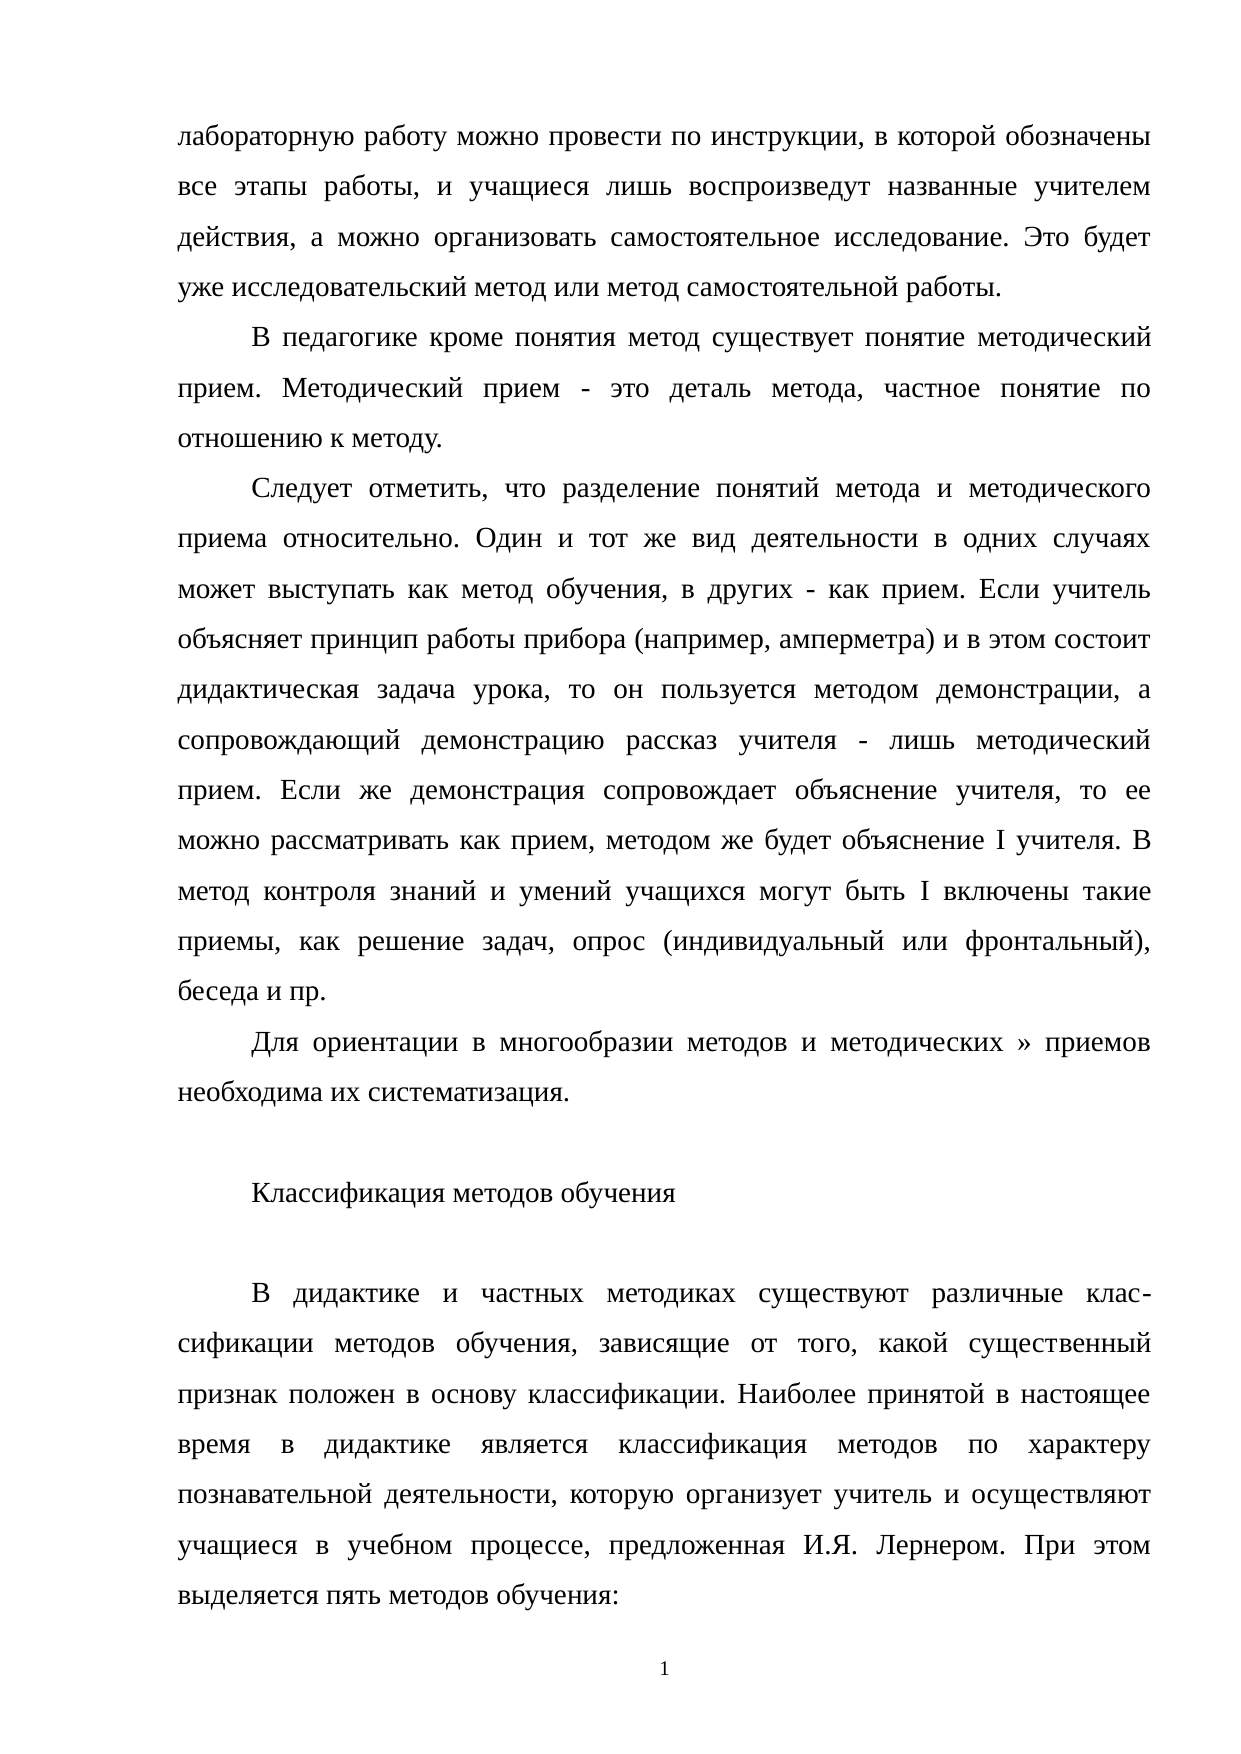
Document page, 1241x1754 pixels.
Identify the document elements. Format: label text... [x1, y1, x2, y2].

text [177, 118, 1152, 303]
text В дидактике и частных методиках существуют различные классификации методов обучения, зависящие от того, какой существенный признак положен в основу классификации. Наиболее принятой в настоящее время в дидактике является классификация методов по характеру познавательной деятельности, которую организует учитель и осуществляют учащиеся в учебном процессе, предложенная И.Я. Лернером. При этом выделяется пять методов обучения: [177, 1275, 1152, 1611]
text Для ориентации в многообразии методов и методических » приемов необходима их систематизация. [177, 1024, 1152, 1108]
text Следует отметить, что разделение понятий метода и методического приема относительно. Один и тот же вид деятельности в одних случаях может выступать как метод обучения, в других - как прием. Если учитель объясняет принцип работы прибора (например, амперметра) и в этом состоит дидактическая задача урока, то он пользуется методом демонстрации, а сопровождающий демонстрацию рассказ учителя - лишь методический прием. Если же демонстрация сопровождает объяснение учителя, то ее можно рассматривать как прием, методом же будет объяснение I учителя. В метод контроля знаний и умений учащихся могут быть I включены такие приемы, как решение задач, опрос (индивидуальный или фронтальный), беседа и пр. [177, 470, 1152, 1007]
text Классификация методов обучения [177, 1175, 1152, 1208]
text В педагогике кроме понятия метод существует понятие методический прием. Методический прием - это деталь метода, частное понятие по отношению к методу. [177, 319, 1152, 453]
